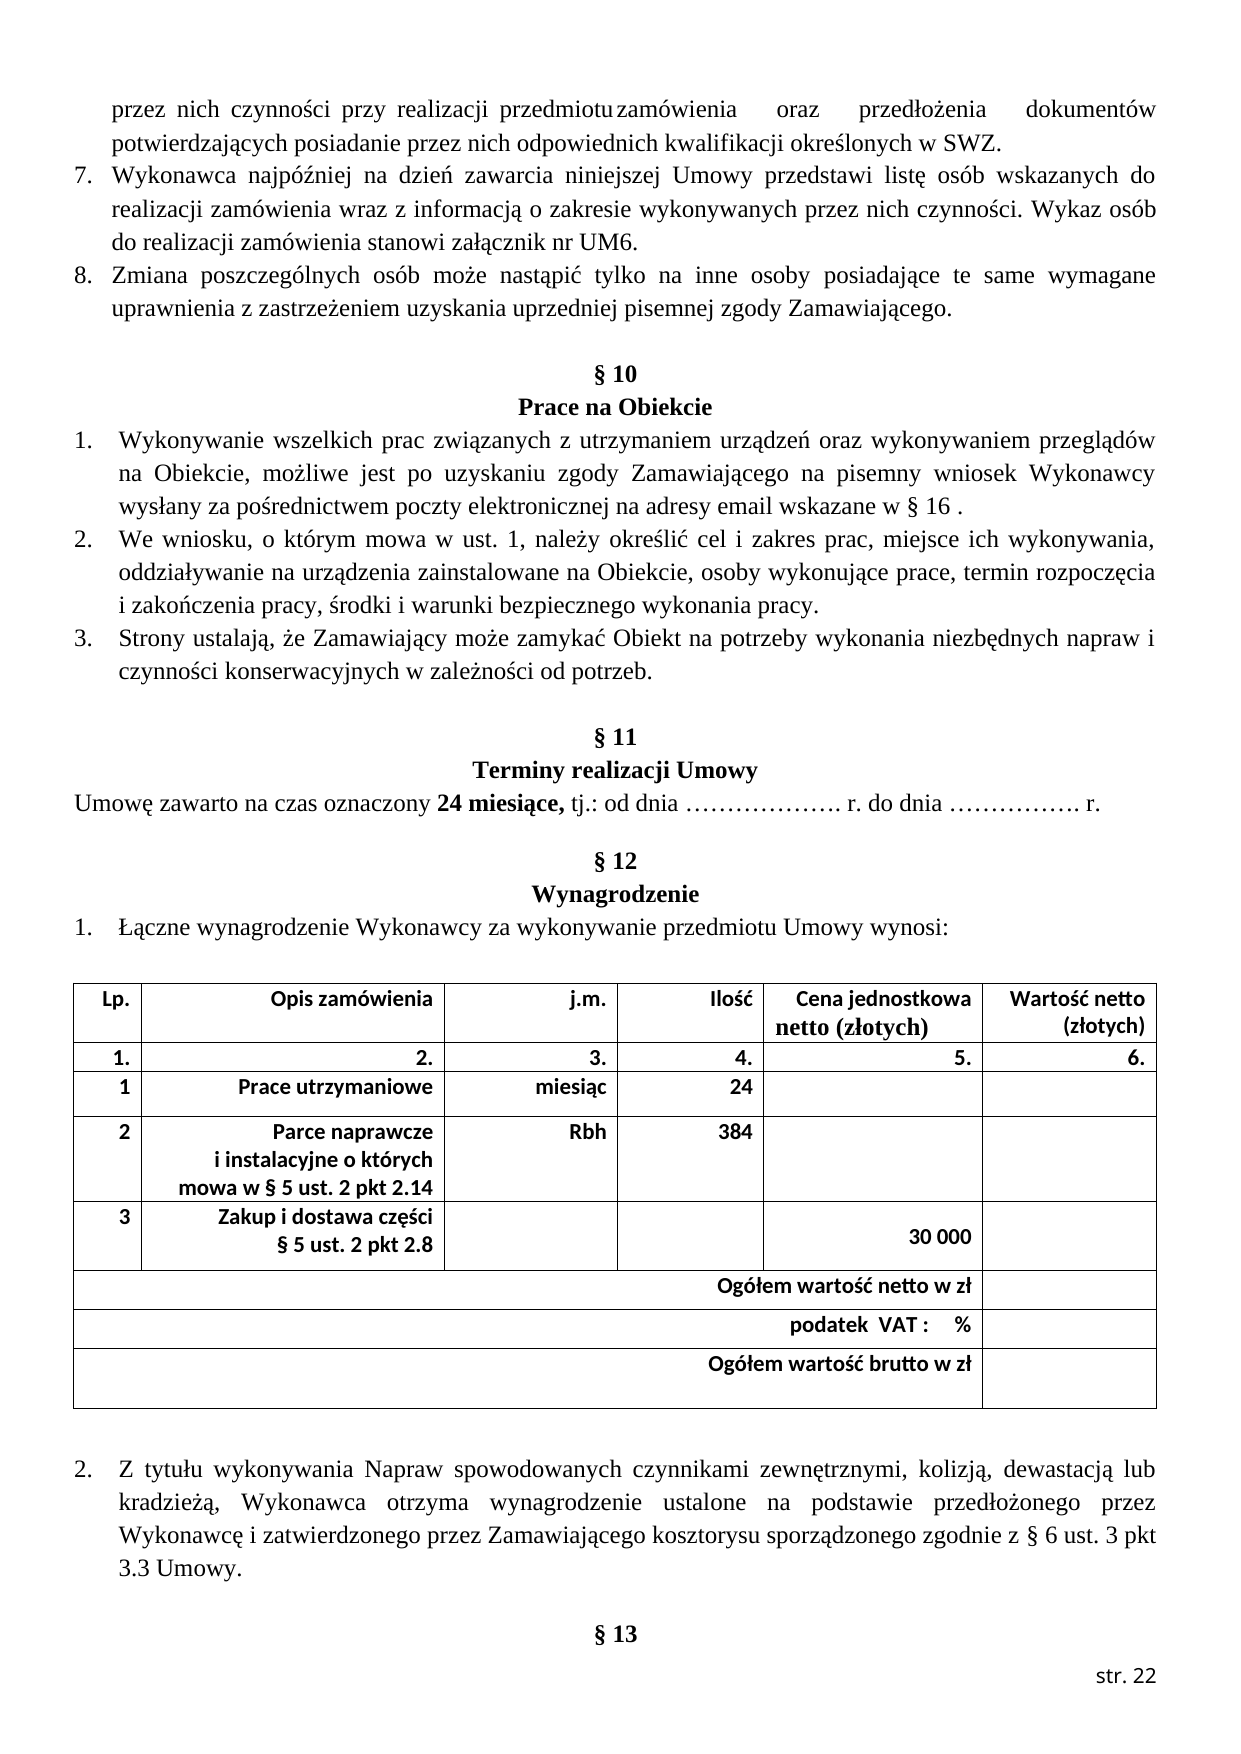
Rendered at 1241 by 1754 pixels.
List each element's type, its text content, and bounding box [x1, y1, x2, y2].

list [74, 94, 1156, 156]
table_cell [764, 1072, 982, 1116]
table_header Wartość netto (złotych) [983, 984, 1156, 1042]
text Prace na Obiekcie [74, 392, 1156, 421]
text Wynagrodzenie [74, 879, 1156, 908]
text § 11 [74, 722, 1156, 751]
table_header Ilość [618, 984, 763, 1042]
table_cell [618, 1202, 763, 1270]
list Strony ustalają, że Zamawiający może zamykać Obiekt na potrzeby wykonania niezbędnych napraw i czynności konserwacyjnych w zależności od potrzeb. [74, 623, 1156, 685]
list Wykonawca najpóźniej na dzień zawarcia niniejszej Umowy przedstawi listę osób wskazanych do realizacji zamówienia wraz z informacją o zakresie wykonywanych przez nich czynności. Wykaz osób do realizacji zamówienia stanowi załącznik nr UM6. [74, 161, 1156, 255]
table_cell miesiąc [445, 1072, 617, 1116]
table_cell [983, 1349, 1156, 1407]
list Z tytułu wykonywania Napraw spowodowanych czynnikami zewnętrznymi, kolizją, dewastacją lub kradzieżą, Wykonawca otrzyma wynagrodzenie ustalone na podstawie przedłożonego przez Wykonawcę i zatwierdzonego przez Zamawiającego kosztorysu sporządzonego zgodnie z § 6 ust. 3 pkt 3.3 Umowy. [74, 1454, 1156, 1582]
table_cell 4. [618, 1043, 763, 1071]
table_cell Ogółem wartość netto w zł [74, 1271, 982, 1309]
text § 12 [74, 846, 1156, 875]
table_cell [983, 1310, 1156, 1348]
table_cell [983, 1072, 1156, 1116]
table_cell 2 [74, 1117, 141, 1201]
table_header Cena jednostkowa netto (złotych) [764, 984, 982, 1042]
list We wniosku, o którym mowa w ust. 1, należy określić cel i zakres prac, miejsce ich wykonywania, oddziaływanie na urządzenia zainstalowane na Obiekcie, osoby wykonujące prace, termin rozpoczęcia i zakończenia pracy, środki i warunki bezpiecznego wykonania pracy. [74, 524, 1156, 619]
list Zmiana poszczególnych osób może nastąpić tylko na inne osoby posiadające te same wymagane uprawnienia z zastrzeżeniem uzyskania uprzedniej pisemnej zgody Zamawiającego. [74, 260, 1156, 321]
text Terminy realizacji Umowy [74, 755, 1156, 784]
table_cell podatek VAT : % [74, 1310, 982, 1348]
text § 10 [74, 359, 1156, 387]
table_cell [983, 1117, 1156, 1201]
table_cell 384 [618, 1117, 763, 1201]
text § 13 [74, 1619, 1156, 1648]
table_cell 5. [764, 1043, 982, 1071]
table_cell Zakup i dostawa części § 5 ust. 2 pkt 2.8 [142, 1202, 444, 1270]
table_cell 24 [618, 1072, 763, 1116]
table_cell [445, 1202, 617, 1270]
table_cell [983, 1202, 1156, 1270]
table_cell Rbh [445, 1117, 617, 1201]
text Umowę zawarto na czas oznaczony 24 miesiące, tj.: od dnia ………………. r. do dnia ……………. r. [74, 788, 1156, 817]
table_cell Ogółem wartość brutto w zł [74, 1349, 982, 1407]
table_cell 30 000 [764, 1202, 982, 1270]
table_cell Prace utrzymaniowe [142, 1072, 444, 1116]
table_cell 1. [74, 1043, 141, 1071]
table_header j.m. [445, 984, 617, 1042]
table_cell 3. [445, 1043, 617, 1071]
table_cell Parce naprawcze i instalacyjne o których mowa w § 5 ust. 2 pkt 2.14 [142, 1117, 444, 1201]
table_header Lp. [74, 984, 141, 1042]
table_cell 3 [74, 1202, 141, 1270]
table_cell 1 [74, 1072, 141, 1116]
table_cell [764, 1117, 982, 1201]
table_cell [983, 1271, 1156, 1309]
table_cell 2. [142, 1043, 444, 1071]
table_cell 6. [983, 1043, 1156, 1071]
table_header Opis zamówienia [142, 984, 444, 1042]
list Wykonywanie wszelkich prac związanych z utrzymaniem urządzeń oraz wykonywaniem przeglądów na Obiekcie, możliwe jest po uzyskaniu zgody Zamawiającego na pisemny wniosek Wykonawcy wysłany za pośrednictwem poczty elektronicznej na adresy email wskazane w § 16 . [74, 425, 1156, 519]
list Łączne wynagrodzenie Wykonawcy za wykonywanie przedmiotu Umowy wynosi: [74, 912, 1156, 941]
